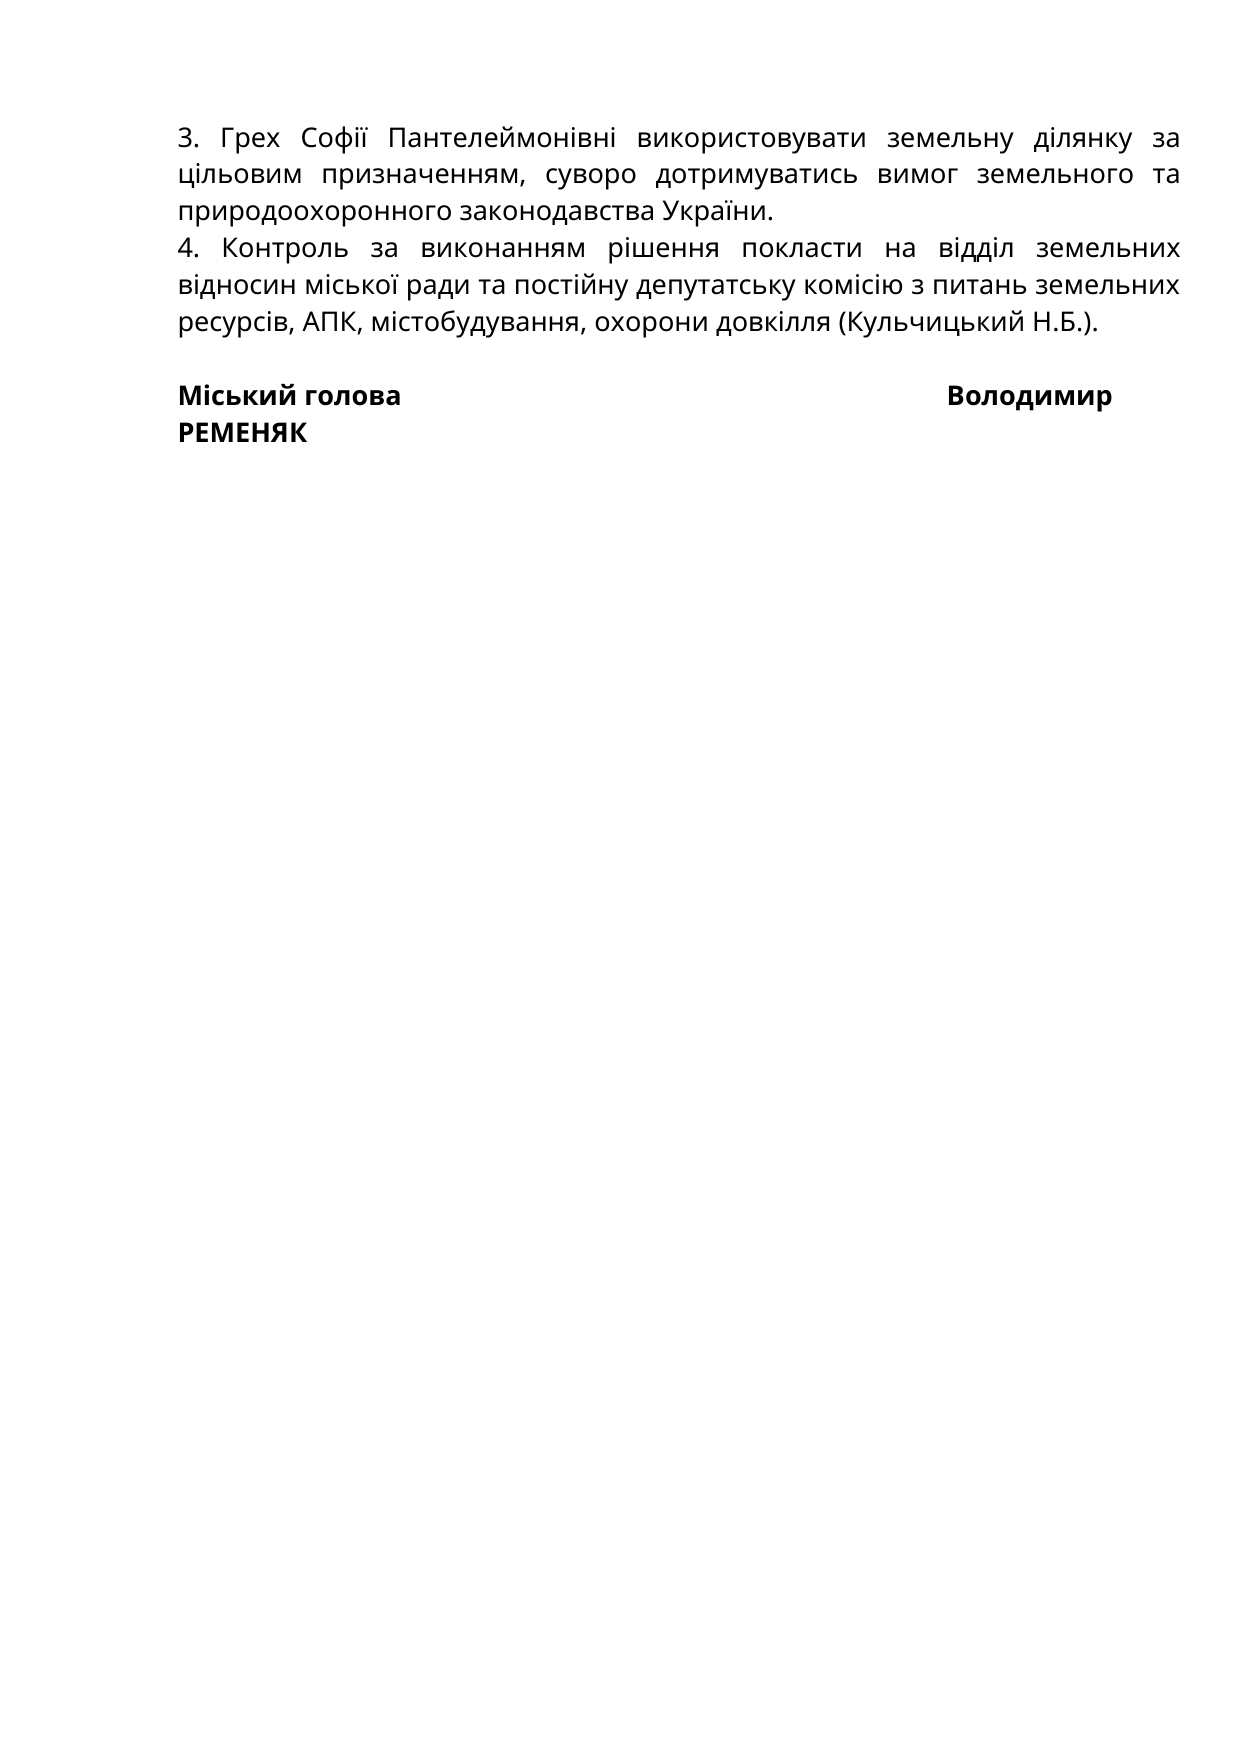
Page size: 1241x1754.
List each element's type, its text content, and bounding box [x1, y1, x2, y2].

text Міський голова Володимир РЕМЕНЯК [177, 376, 1181, 450]
text 4. Контроль за виконанням рішення покласти на відділ земельних відносин міської ради та постійну депутатську комісію з питань земельних ресурсів, АПК, містобудування, охорони довкілля (Кульчицький Н.Б.). [177, 229, 1182, 339]
text 3. Грех Софії Пантелеймонівні використовувати земельну ділянку за цільовим призначенням, суворо дотримуватись вимог земельного та природоохоронного законодавства України. [177, 118, 1182, 229]
